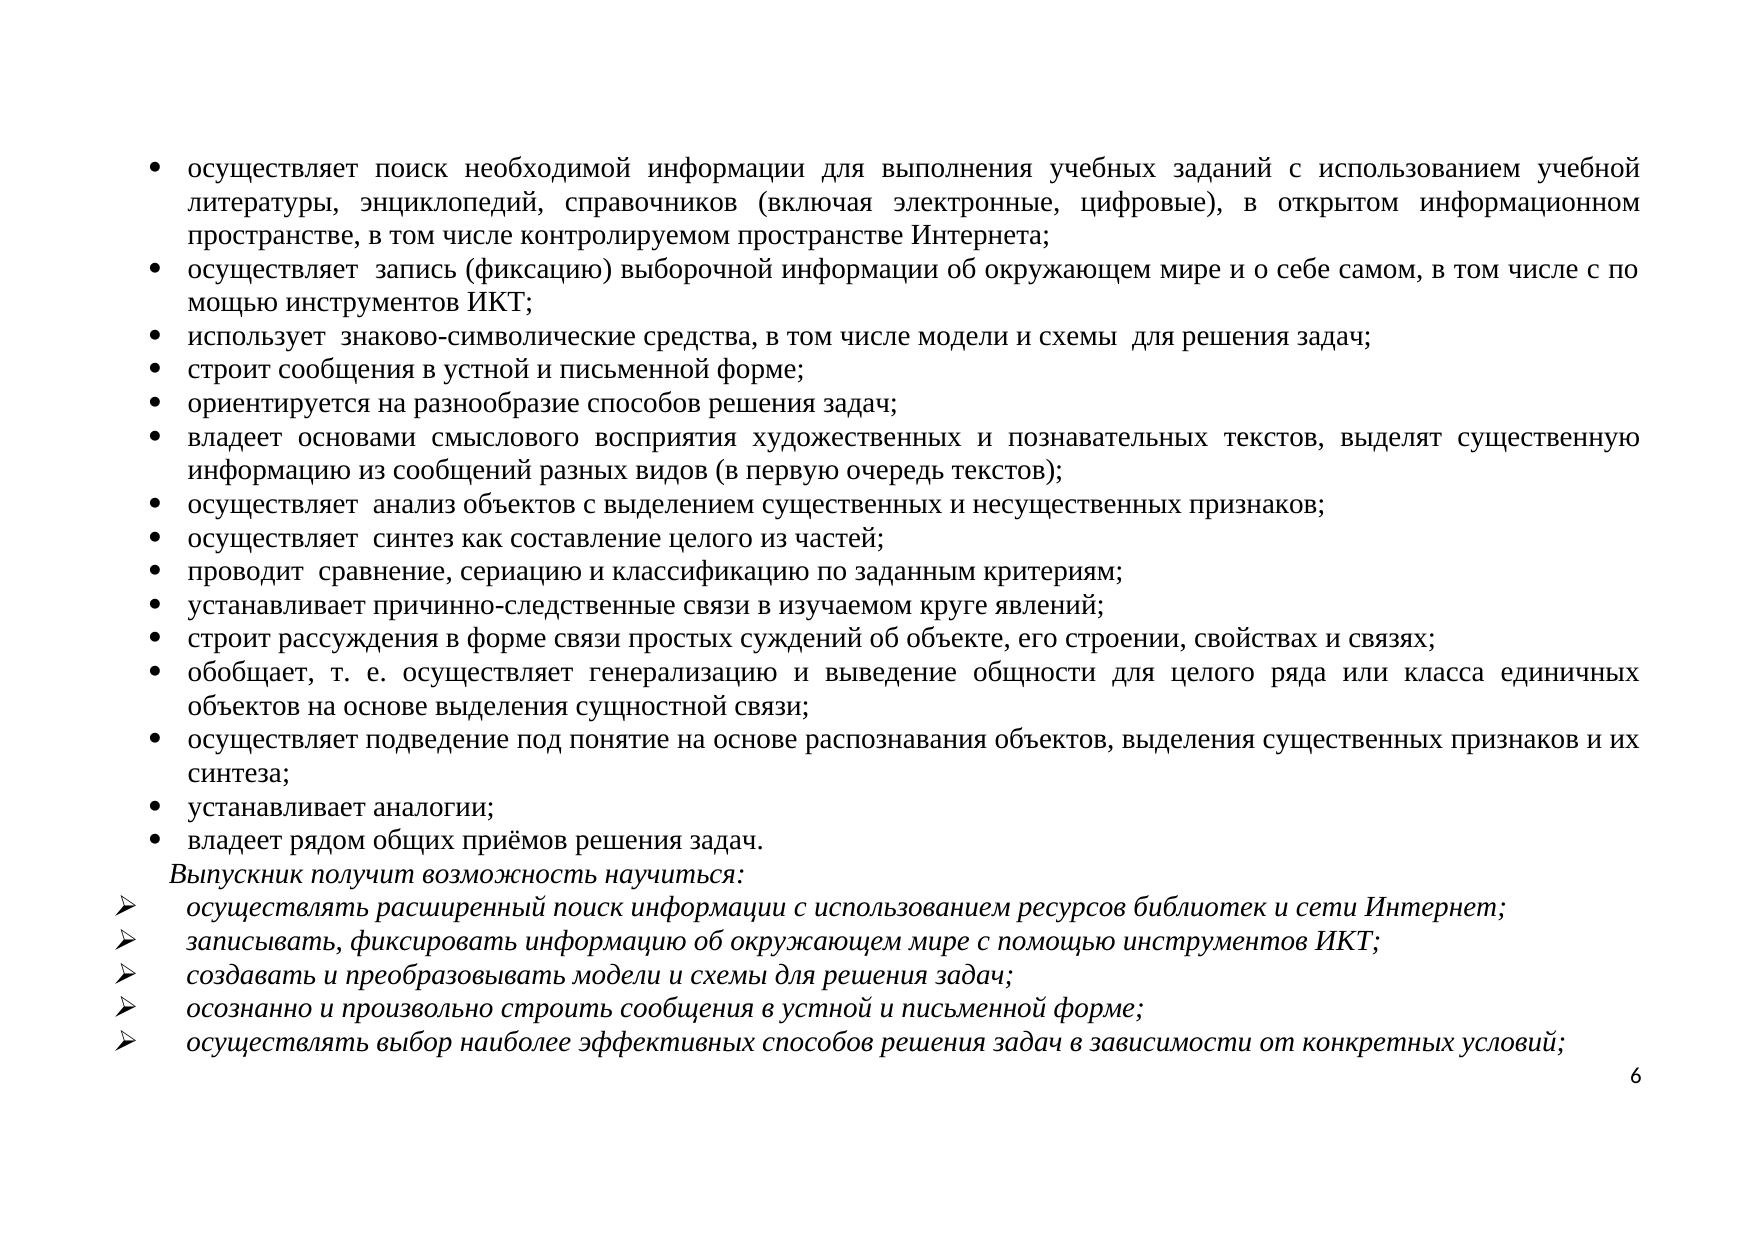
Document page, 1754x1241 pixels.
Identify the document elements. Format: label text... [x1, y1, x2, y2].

list строит сообщения в устной и письменной форме; [150, 352, 1641, 385]
list осуществлять расширенный поиск информации с использованием ресурсов библиотек и сети Интернет; [112, 889, 1641, 923]
list осуществлять выбор наиболее эффективных способов решения задач в зависимости от конкретных условий; [112, 1024, 1641, 1058]
list обобщает, т. е. осуществляет генерализацию и выведение общности для целого ряда или класса единичных объектов на основе выделения сущностной связи; [150, 654, 1641, 721]
list осуществляет анализ объектов с выделением существенных и несущественных признаков; [150, 486, 1641, 520]
list создавать и преобразовывать модели и схемы для решения задач; [112, 957, 1641, 990]
list проводит сравнение, сериацию и классификацию по заданным критериям; [150, 553, 1641, 587]
list устанавливает аналогии; [150, 789, 1641, 822]
list строит рассуждения в форме связи простых суждений об объекте, его строении, свойствах и связях; [150, 621, 1641, 654]
list осуществляет поиск необходимой информации для выполнения учебных заданий с использованием учебной литературы, энциклопедий, справочников (включая электронные, цифровые), в открытом информационном пространстве, в том числе контролируемом пространстве Интернета; [150, 150, 1641, 251]
text Выпускник получит возможность научиться: [112, 856, 1641, 889]
list записывать, фиксировать информацию об окружающем мире с помощью инструментов ИКТ; [112, 923, 1641, 957]
list осуществляет запись (фиксацию) выборочной информации об окружающем мире и о себе самом, в том числе с по мощью инструментов ИКТ; [150, 251, 1641, 318]
list владеет основами смыслового восприятия художественных и познавательных текстов, выделят существенную информацию из сообщений разных видов (в первую очередь текстов); [150, 419, 1641, 486]
list осуществляет синтез как составление целого из частей; [150, 520, 1641, 553]
list ориентируется на разнообразие способов решения задач; [150, 385, 1641, 419]
list осуществляет подведение под понятие на основе распознавания объектов, выделения существенных признаков и их синтеза; [150, 721, 1641, 789]
list осознанно и произвольно строить сообщения в устной и письменной форме; [112, 990, 1641, 1024]
list использует знаково-символические средства, в том числе модели и схемы для решения задач; [150, 318, 1641, 352]
list владеет рядом общих приёмов решения задач. [150, 822, 1641, 856]
list устанавливает причинно-следственные связи в изучаемом круге явлений; [150, 587, 1641, 621]
